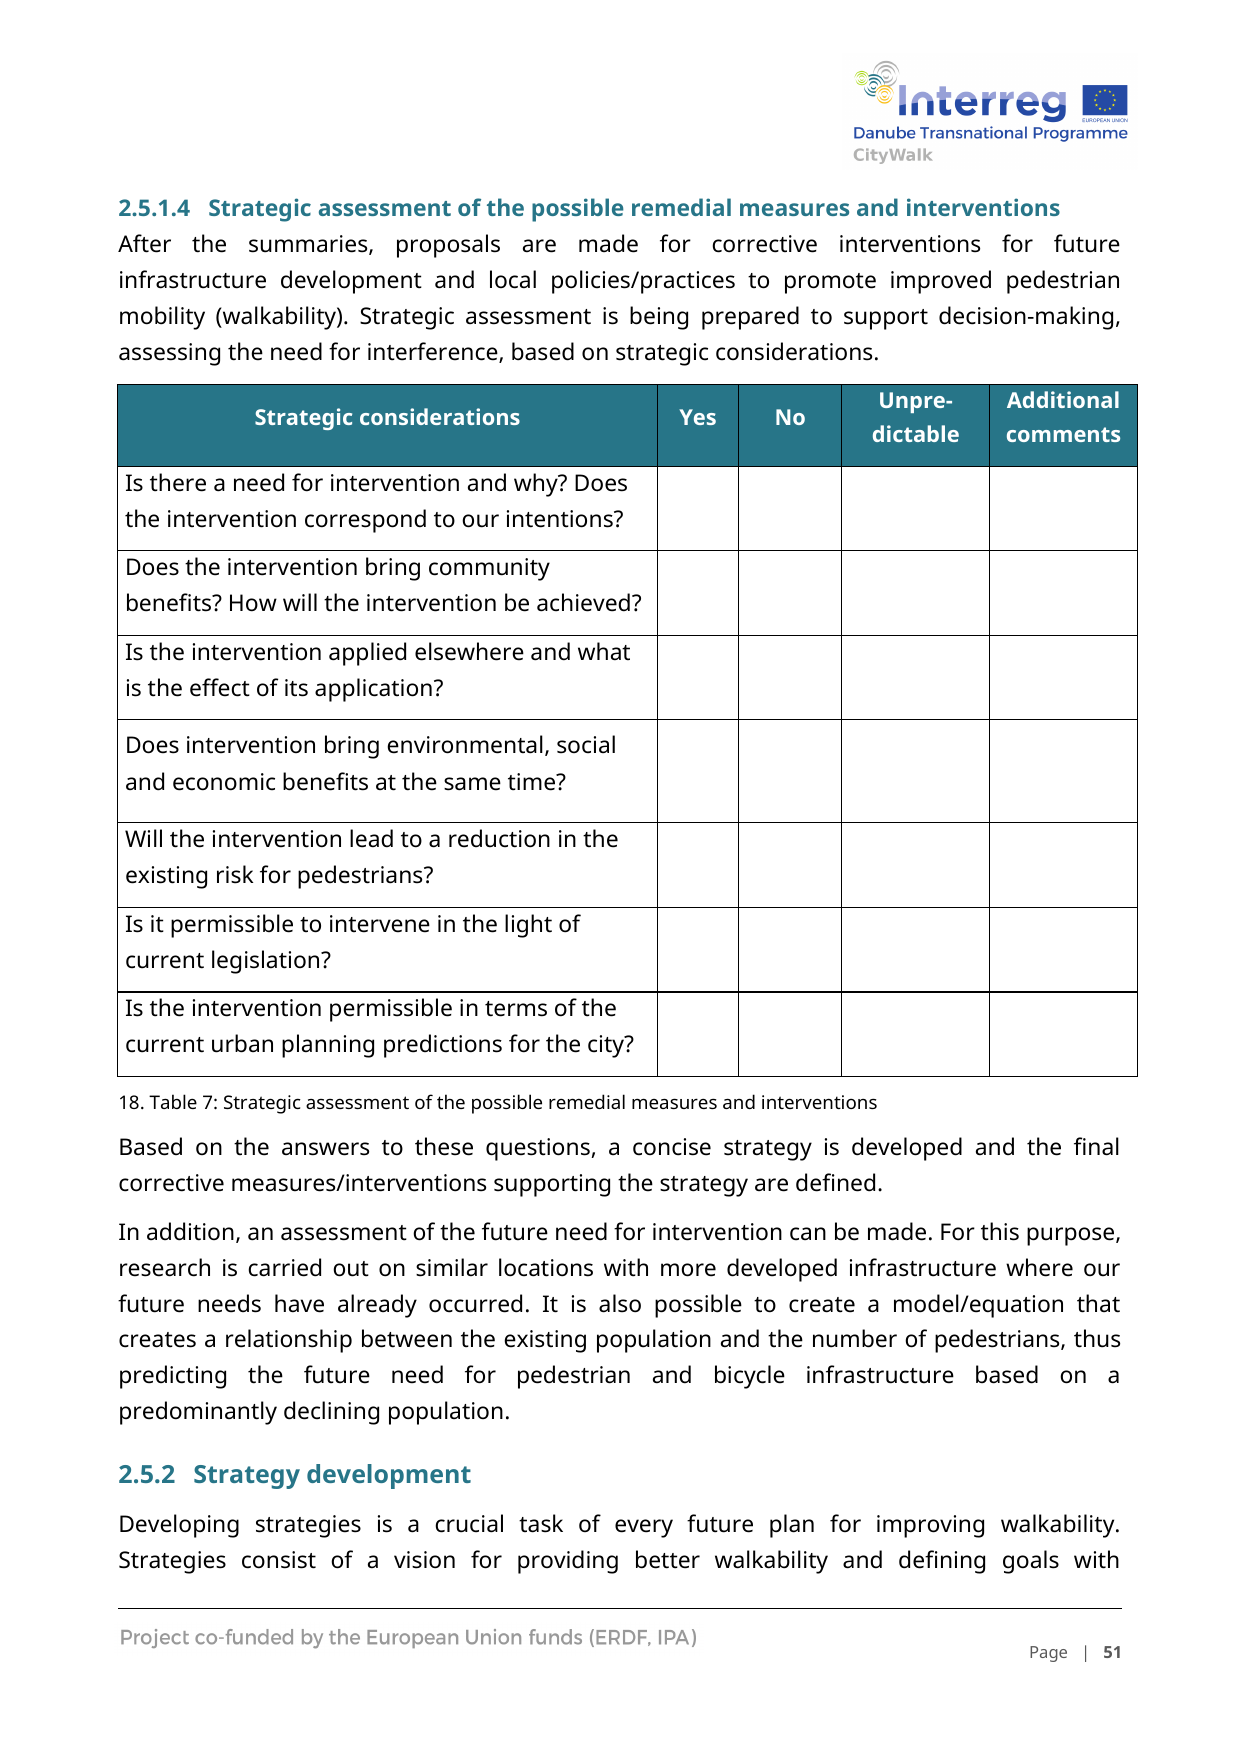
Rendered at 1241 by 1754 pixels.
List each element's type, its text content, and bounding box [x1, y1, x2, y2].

table_cell Does the intervention bring community benefits? How will the intervention be achieved? [118, 551, 657, 635]
table_header Additional comments [990, 385, 1137, 466]
table_cell [658, 467, 738, 550]
table_cell Does intervention bring environmental, social and economic benefits at the same time? [118, 720, 657, 822]
text In addition, an assessment of the future need for intervention can be made. For this purpose, research is carried out on similar locations with more developed infrastructure where our future needs have already occurred. It is also possible to create a model/equation that creates a relationship between the existing population and the number of pedestrians, thus predicting the future need for pedestrian and bicycle infrastructure based on a predominantly declining population. [118, 1216, 1122, 1427]
table_cell Is the intervention permissible in terms of the current urban planning predictions for the city? [118, 993, 657, 1076]
table_cell [658, 551, 738, 635]
table_cell [990, 720, 1137, 822]
table_cell [842, 720, 989, 822]
table_cell Is the intervention applied elsewhere and what is the effect of its application? [118, 636, 657, 719]
table_cell Is it permissible to intervene in the light of current legislation? [118, 908, 657, 991]
table_cell [842, 993, 989, 1076]
table_cell [658, 720, 738, 822]
table_header No [739, 385, 841, 466]
table_cell [739, 720, 841, 822]
table_cell [990, 993, 1137, 1076]
table_cell [842, 467, 989, 550]
subtitle Strategy development [118, 1456, 1122, 1490]
table_cell Is there a need for intervention and why? Does the intervention correspond to our intentions? [118, 467, 657, 550]
table_cell [990, 467, 1137, 550]
table_cell [842, 908, 989, 991]
table_cell [658, 993, 738, 1076]
table_cell [842, 823, 989, 907]
table_cell [658, 823, 738, 907]
table_cell [990, 823, 1137, 907]
picture [842, 53, 1138, 170]
table_cell [990, 636, 1137, 719]
subtitle Strategic assessment of the possible remedial measures and interventions [118, 192, 1122, 223]
table_cell [739, 467, 841, 550]
table_cell [842, 551, 989, 635]
table_cell [842, 636, 989, 719]
table_cell [658, 636, 738, 719]
table_header Yes [658, 385, 738, 466]
table_cell [739, 823, 841, 907]
table_header Unpre-dictable [842, 385, 989, 466]
table_cell [739, 993, 841, 1076]
table_cell [658, 908, 738, 991]
table_cell Will the intervention lead to a reduction in the existing risk for pedestrians? [118, 823, 657, 907]
table_cell [739, 908, 841, 991]
table_cell [990, 908, 1137, 991]
text After the summaries, proposals are made for corrective interventions for future infrastructure development and local policies/practices to promote improved pedestrian mobility (walkability). Strategic assessment is being prepared to support decision-making, assessing the need for interference, based on strategic considerations. [118, 228, 1122, 367]
table_header Strategic considerations [118, 385, 657, 466]
table_cell [739, 636, 841, 719]
text Based on the answers to these questions, a concise strategy is developed and the final corrective measures/interventions supporting the strategy are defined. [118, 1131, 1122, 1198]
picture [113, 1622, 704, 1656]
table_cell [990, 551, 1137, 635]
table_cell [739, 551, 841, 635]
